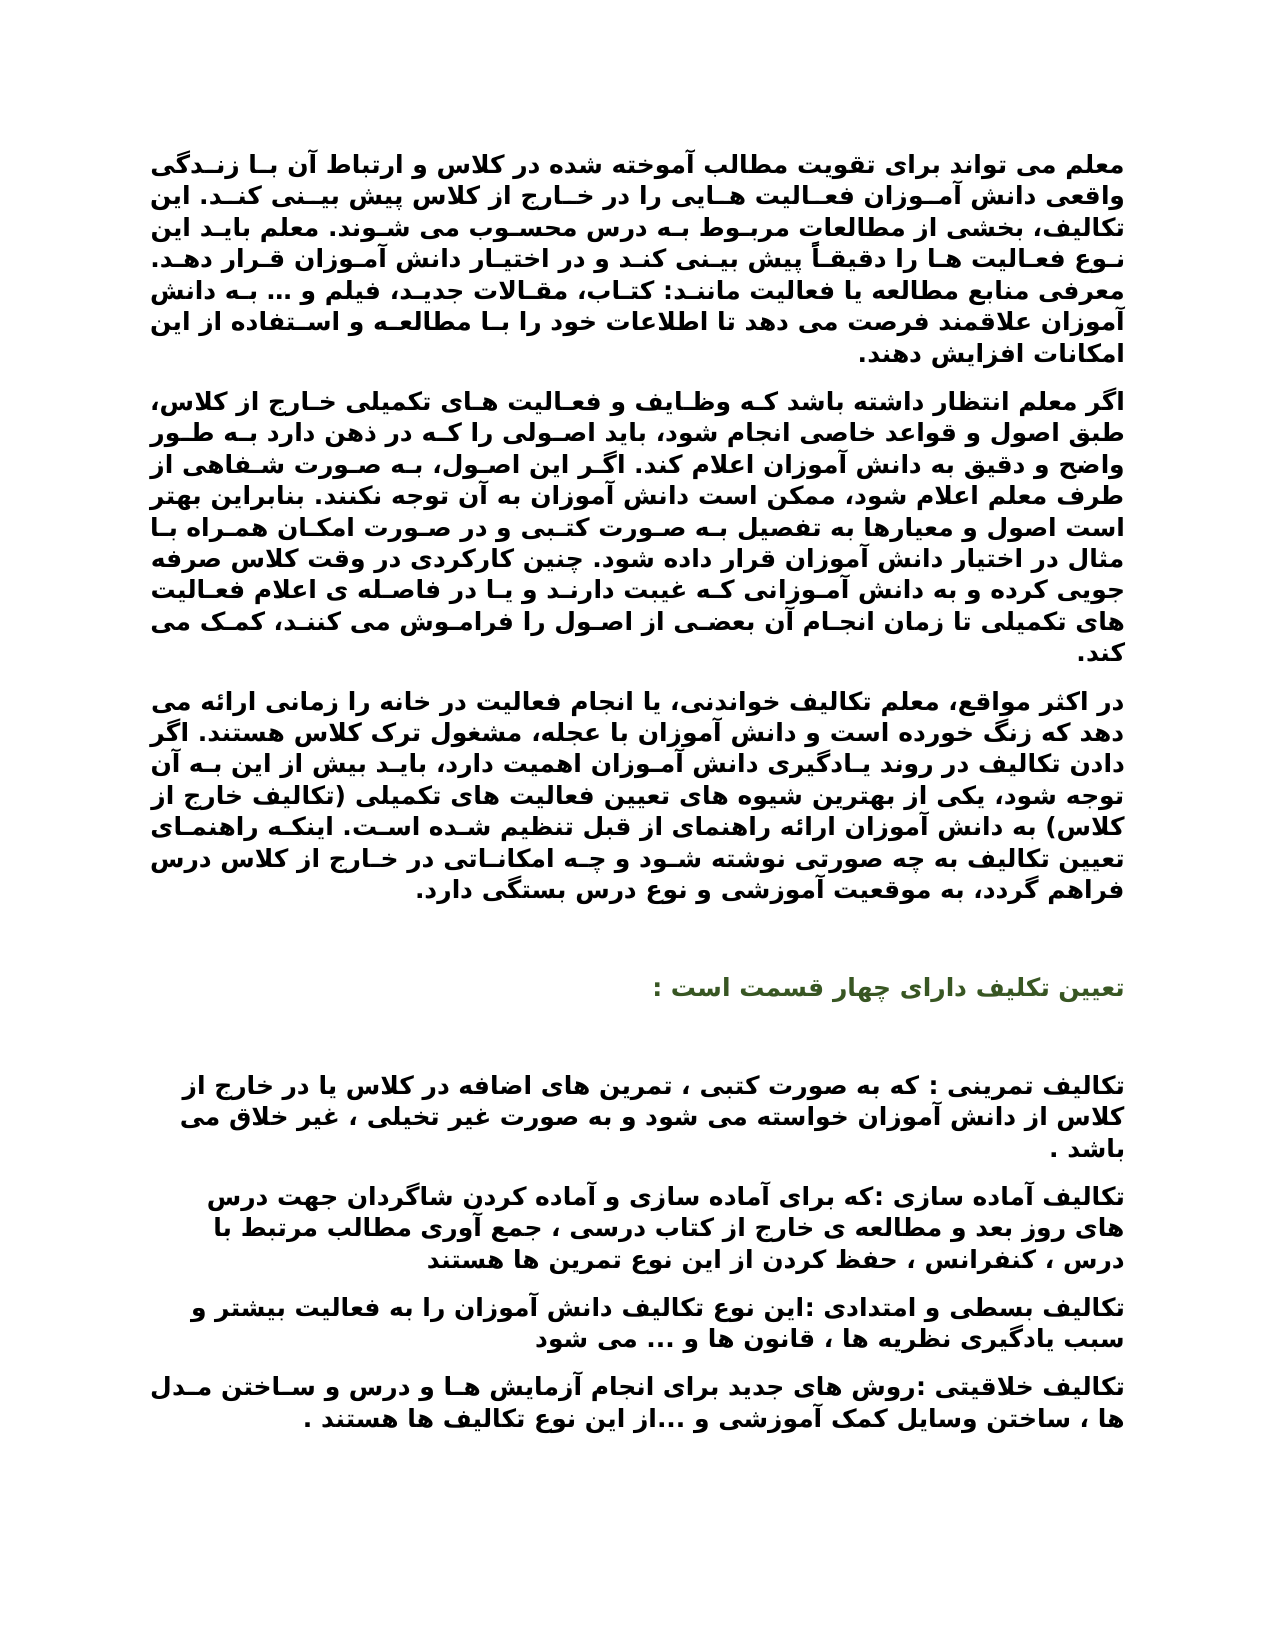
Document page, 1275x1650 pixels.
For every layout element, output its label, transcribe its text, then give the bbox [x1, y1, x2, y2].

text تکالیف خلاقیتی :روش های جدید برای انجام آزمایش ها و درس و ساختن مدل ها ، ساختن وسایل کمک آموزشی و ...از این نوع تکالیف ها هستند . [150, 1372, 1125, 1433]
text در اکثر مواقع، معلم تکالیف خواندنی، یا انجام فعالیت در خانه را زمانی ارائه می دهد که زنگ خورده است و دانش آموزان با عجله، مشغول ترک کلاس هستند. اگر دادن تکالیف در روند یادگیری دانش آموزان اهمیت دارد، باید بیش از این به آن توجه شود، یکی از بهترین شیوه های تعیین فعالیت های تکمیلی (تکالیف خارج از کلاس) به دانش آموزان ارائه راهنمای از قبل تنظیم شده است. اینکه راهنمای تعیین تکالیف به چه صورتی نوشته شود و چه امکاناتی در خارج از کلاس درس فراهم گردد، به موقعیت آموزشی و نوع درس بستگی دارد. [150, 687, 1125, 904]
text تکالیف تمرینی : که به صورت کتبی ، تمرین های اضافه در کلاس یا در خارج از کلاس از دانش آموزان خواسته می شود و به صورت غیر تخیلی ، غیر خلاق می باشد . [150, 1071, 1125, 1163]
text تعیین تکلیف دارای چهار قسمت است : [150, 973, 1125, 1002]
text اگر معلم انتظار داشته باشد که وظایف و فعالیت های تکمیلی خارج از کلاس، طبق اصول و قواعد خاصی انجام شود، باید اصولی را که در ذهن دارد به طور واضح و دقیق به دانش آموزان اعلام کند. اگر این اصول، به صورت شفاهی از طرف معلم اعلام شود، ممکن است دانش آموزان به آن توجه نکنند. بنابراین بهتر است اصول و معیارها به تفصیل به صورت کتبی و در صورت امکان همراه با مثال در اختیار دانش آموزان قرار داده شود. چنین کارکردی در وقت کلاس صرفه جویی کرده و به دانش آموزانی که غیبت دارند و یا در فاصله ی اعلام فعالیت های تکمیلی تا زمان انجام آن بعضی از اصول را فراموش می کنند، کمک می کند. [150, 387, 1125, 668]
text تکالیف آماده سازی :که برای آماده سازی و آماده کردن شاگردان جهت درس های روز بعد و مطالعه ی خارج از کتاب درسی ، جمع آوری مطالب مرتبط با درس ، کنفرانس ، حفظ کردن از این نوع تمرین ها هستند [150, 1182, 1125, 1274]
text معلم می تواند برای تقویت مطالب آموخته شده در کلاس و ارتباط آن با زندگی واقعی دانش آموزان فعالیت هایی را در خارج از کلاس پیش بینی کند. این تکالیف، بخشی از مطالعات مربوط به درس محسوب می شوند. معلم باید این نوع فعالیت ها را دقیقاًً پیش بینی کند و در اختیار دانش آموزان قرار دهد. معرفی منابع مطالعه یا فعالیت مانند: کتاب، مقالات جدید، فیلم و … به دانش آموزان علاقمند فرصت می دهد تا اطلاعات خود را با مطالعه و استفاده از این امکانات افزایش دهند. [150, 150, 1125, 368]
text تکالیف بسطی و امتدادی :این نوع تکالیف دانش آموزان را به فعالیت بیشتر و سبب یادگیری نظریه ها ، قانون ها و ... می شود [150, 1293, 1125, 1353]
